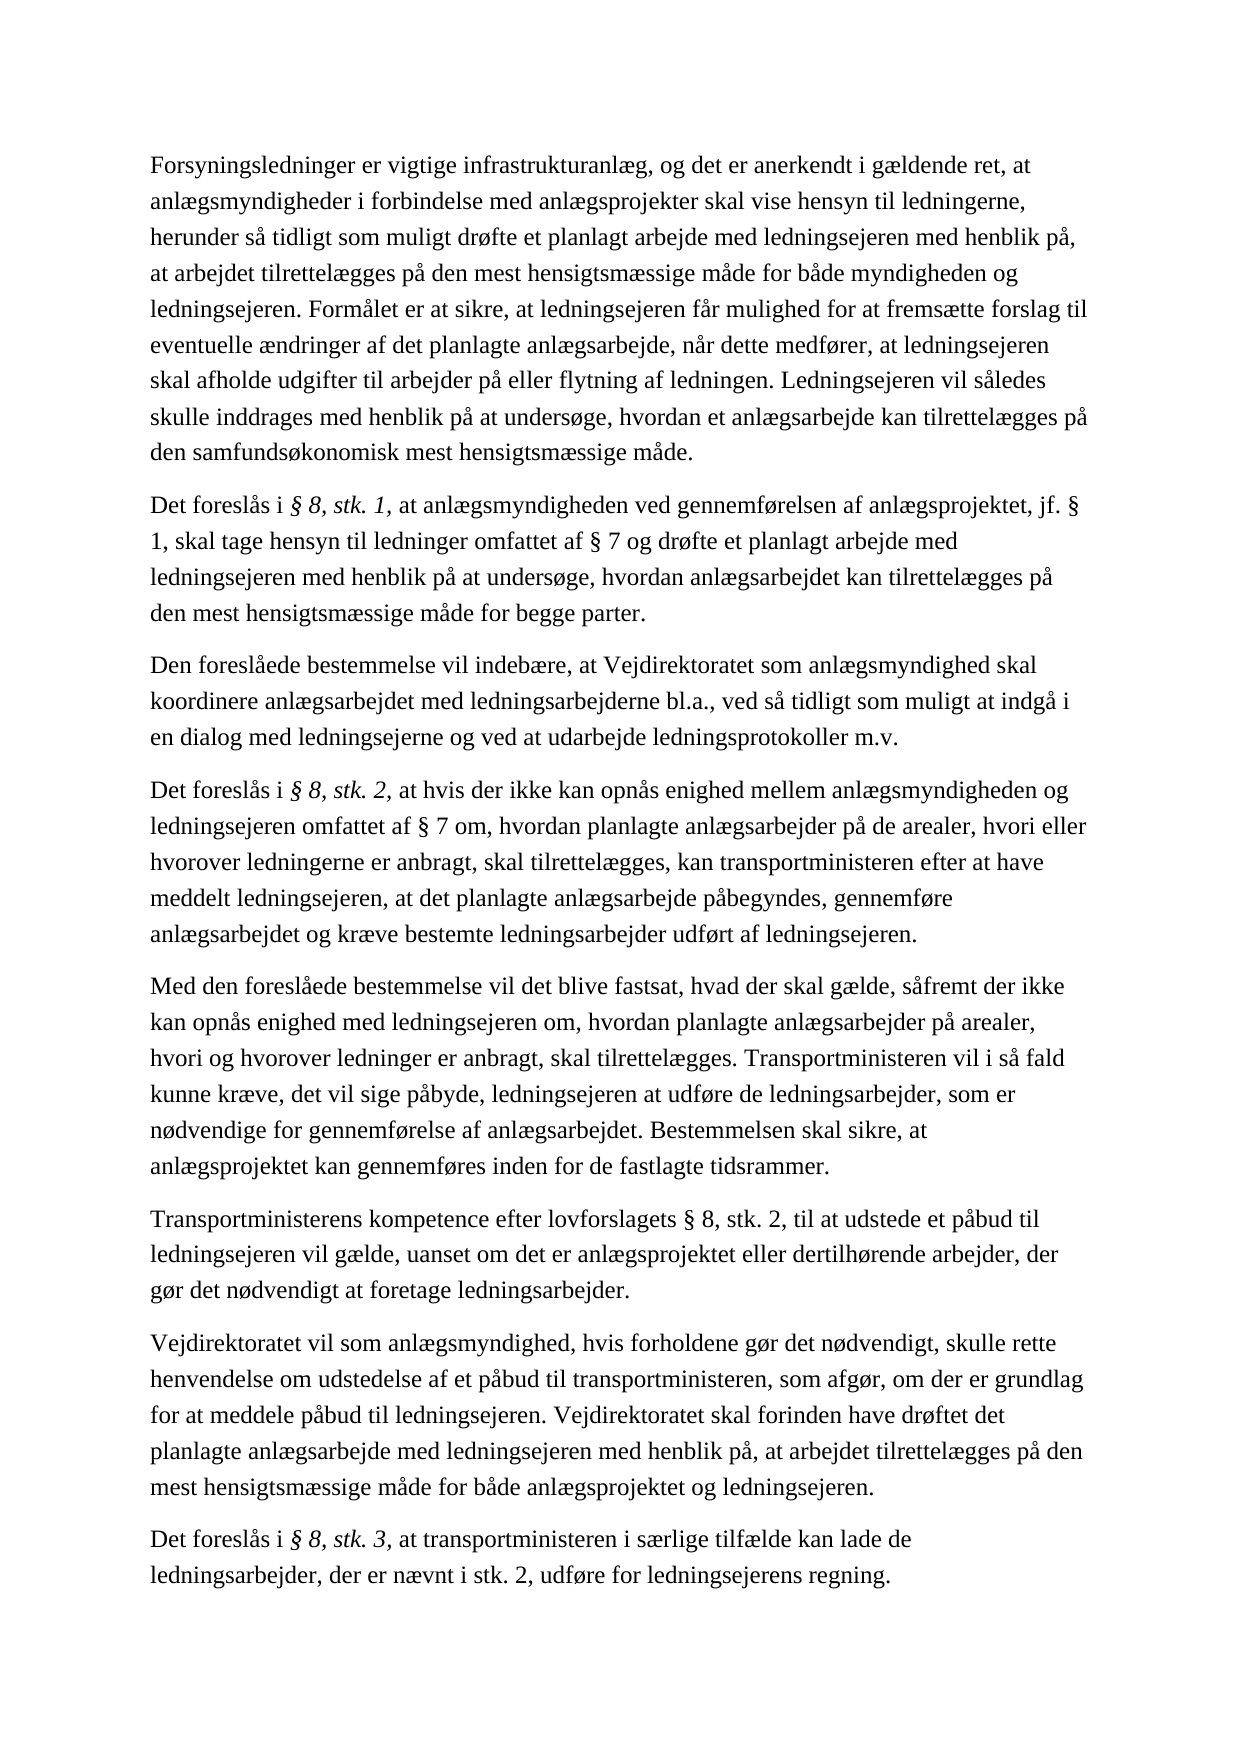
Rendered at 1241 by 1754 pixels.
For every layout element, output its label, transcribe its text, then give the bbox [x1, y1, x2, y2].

text Transportministerens kompetence efter lovforslagets § 8, stk. 2, til at udstede et påbud til ledningsejeren vil gælde, uanset om det er anlægsprojektet eller dertilhørende arbejder, der gør det nødvendigt at foretage ledningsarbejder. [150, 1204, 1090, 1304]
text Det foreslås i § 8, stk. 1, at anlægsmyndigheden ved gennemførelsen af anlægsprojektet, jf. § 1, skal tage hensyn til ledninger omfattet af § 7 og drøfte et planlagt arbejde med ledningsejeren med henblik på at undersøge, hvordan anlægsarbejdet kan tilrettelægges på den mest hensigtsmæssige måde for begge parter. [150, 490, 1090, 627]
text Vejdirektoratet vil som anlægsmyndighed, hvis forholdene gør det nødvendigt, skulle rette henvendelse om udstedelse af et påbud til transportministeren, som afgør, om der er grundlag for at meddele påbud til ledningsejeren. Vejdirektoratet skal forinden have drøftet det planlagte anlægsarbejde med ledningsejeren med henblik på, at arbejdet tilrettelægges på den mest hensigtsmæssige måde for både anlægsprojektet og ledningsejeren. [150, 1328, 1090, 1501]
text Det foreslås i § 8, stk. 2, at hvis der ikke kan opnås enighed mellem anlægsmyndigheden og ledningsejeren omfattet af § 7 om, hvordan planlagte anlægsarbejder på de arealer, hvori eller hvorover ledningerne er anbragt, skal tilrettelægges, kan transportministeren efter at have meddelt ledningsejeren, at det planlagte anlægsarbejde påbegyndes, gennemføre anlægsarbejdet og kræve bestemte ledningsarbejder udført af ledningsejeren. [150, 775, 1090, 947]
text Med den foreslåede bestemmelse vil det blive fastsat, hvad der skal gælde, såfremt der ikke kan opnås enighed med ledningsejeren om, hvordan planlagte anlægsarbejder på arealer, hvori og hvorover ledninger er anbragt, skal tilrettelægges. Transportministeren vil i så fald kunne kræve, det vil sige påbyde, ledningsejeren at udføre de ledningsarbejder, som er nødvendige for gennemførelse af anlægsarbejdet. Bestemmelsen skal sikre, at anlægsprojektet kan gennemføres inden for de fastlagte tidsrammer. [150, 971, 1090, 1180]
text Den foreslåede bestemmelse vil indebære, at Vejdirektoratet som anlægsmyndighed skal koordinere anlægsarbejdet med ledningsarbejderne bl.a., ved så tidligt som muligt at indgå i en dialog med ledningsejerne og ved at udarbejde ledningsprotokoller m.v. [150, 651, 1090, 751]
text Det foreslås i § 8, stk. 3, at transportministeren i særlige tilfælde kan lade de ledningsarbejder, der er nævnt i stk. 2, udføre for ledningsejerens regning. [150, 1524, 1090, 1589]
text Forsyningsledninger er vigtige infrastrukturanlæg, og det er anerkendt i gældende ret, at anlægsmyndigheder i forbindelse med anlægsprojekter skal vise hensyn til ledningerne, herunder så tidligt som muligt drøfte et planlagt arbejde med ledningsejeren med henblik på, at arbejdet tilrettelægges på den mest hensigtsmæssige måde for både myndigheden og ledningsejeren. Formålet er at sikre, at ledningsejeren får mulighed for at fremsætte forslag til eventuelle ændringer af det planlagte anlægsarbejde, når dette medfører, at ledningsejeren skal afholde udgifter til arbejder på eller flytning af ledningen. Ledningsejeren vil således skulle inddrages med henblik på at undersøge, hvordan et anlægsarbejde kan tilrettelægges på den samfundsøkonomisk mest hensigtsmæssige måde. [150, 150, 1090, 466]
